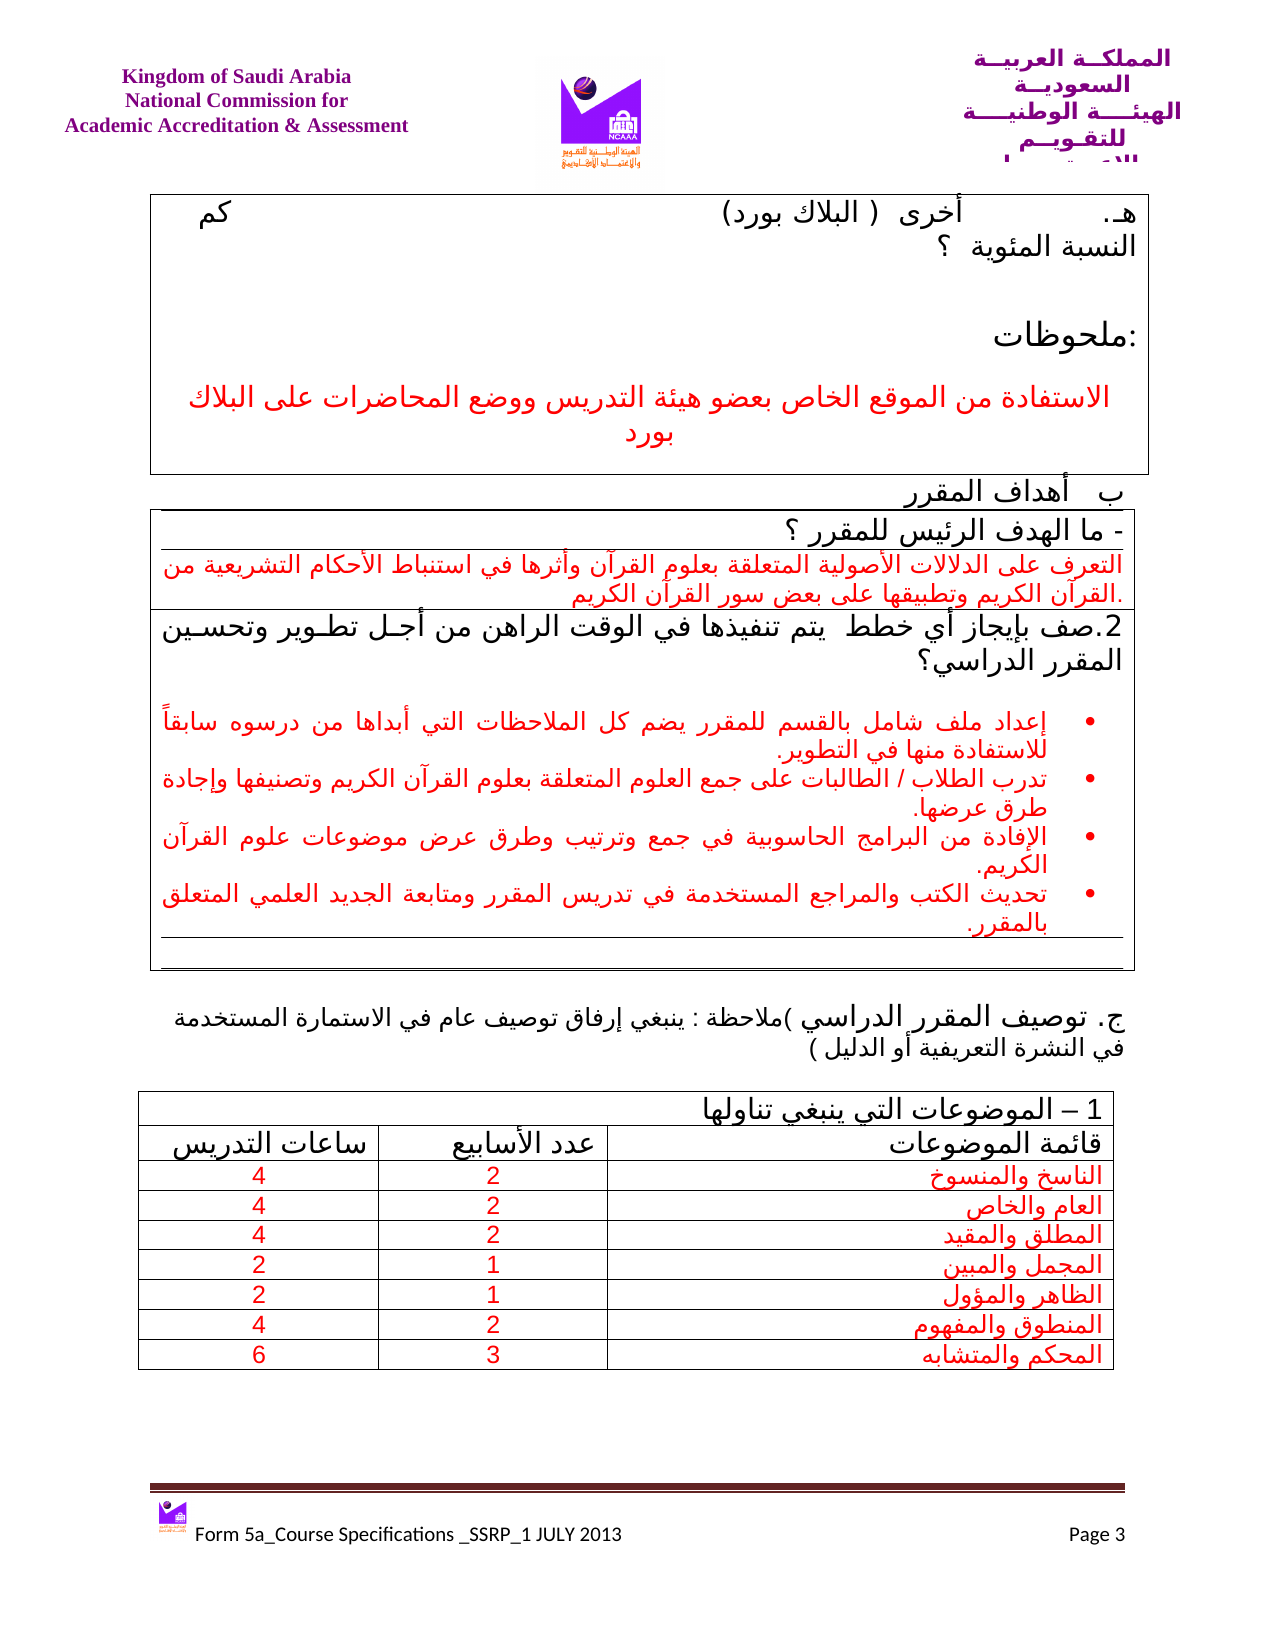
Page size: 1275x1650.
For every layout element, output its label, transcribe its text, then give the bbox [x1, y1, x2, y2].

table_cell المجمل والمبين [608, 1250, 1113, 1279]
table_cell 2 [379, 1310, 607, 1339]
table_cell 4 [139, 1310, 378, 1339]
table_cell الظاهر والمؤول [608, 1280, 1113, 1309]
table_header 1 – الموضوعات التي ينبغي تناولها [139, 1092, 1113, 1125]
table_cell 2 [139, 1280, 378, 1309]
table_cell المنطوق والمفهوم [608, 1310, 1113, 1339]
text ب أهداف المقرر [150, 475, 1125, 509]
table_cell 2 [379, 1221, 607, 1249]
table_cell المحكم والمتشابه [608, 1340, 1113, 1368]
table_cell العام والخاص [608, 1191, 1113, 1219]
table_cell 2.صف بإيجاز أي خطط يتم تنفيذها في الوقت الراهن من أجل تطوير وتحسين المقرر الدراسي؟ إعداد ملف شامل بالقسم للمقرر يضم كل الملاحظات التي أبداها من درسوه سابقاً للاستفادة منها في التطوير. تدرب الطلاب / الطالبات على جمع العلوم المتعلقة بعلوم القرآن الكريم وتصنيفها وإجادة طرق عرضها. الإفادة من البرامج الحاسوبية في جمع وترتيب وطرق عرض موضوعات علوم القرآن الكريم. تحديث الكتب والمراجع المستخدمة في تدريس المقرر ومتابعة الجديد العلمي المتعلق بالمقرر. [151, 610, 1134, 969]
table_cell قائمة الموضوعات [608, 1126, 1113, 1160]
table_cell 2 [379, 1191, 607, 1219]
table_cell عدد الأسابيع [379, 1126, 607, 1160]
table_cell 1 [379, 1250, 607, 1279]
table_cell 2 [139, 1250, 378, 1279]
table_cell الناسخ والمنسوخ [608, 1161, 1113, 1190]
table_cell 2 [379, 1161, 607, 1190]
table_cell المطلق والمقيد [608, 1221, 1113, 1249]
table_cell 1 [379, 1280, 607, 1309]
table_cell 4 [139, 1221, 378, 1249]
table_cell ساعات التدريس [139, 1126, 378, 1160]
table_header ما الهدف الرئيس للمقرر ؟ - التعرف على الدلالات الأصولية المتعلقة بعلوم القرآن وأثرها في استنباط الأحكام التشريعية من القرآن الكريم وتطبيقها على بعض سور القرآن الكريم. [151, 510, 1134, 609]
table_cell 6 [139, 1340, 378, 1368]
table_cell 4 [139, 1161, 378, 1190]
picture [535, 56, 665, 194]
table_cell 3 [379, 1340, 607, 1368]
text ج. توصيف المقرر الدراسي )ملاحظة : ينبغي إرفاق توصيف عام في الاستمارة المستخدمة في النشرة التعريفية أو الدليل ) [150, 999, 1125, 1062]
picture [150, 1494, 195, 1541]
table_cell 4 [139, 1191, 378, 1219]
